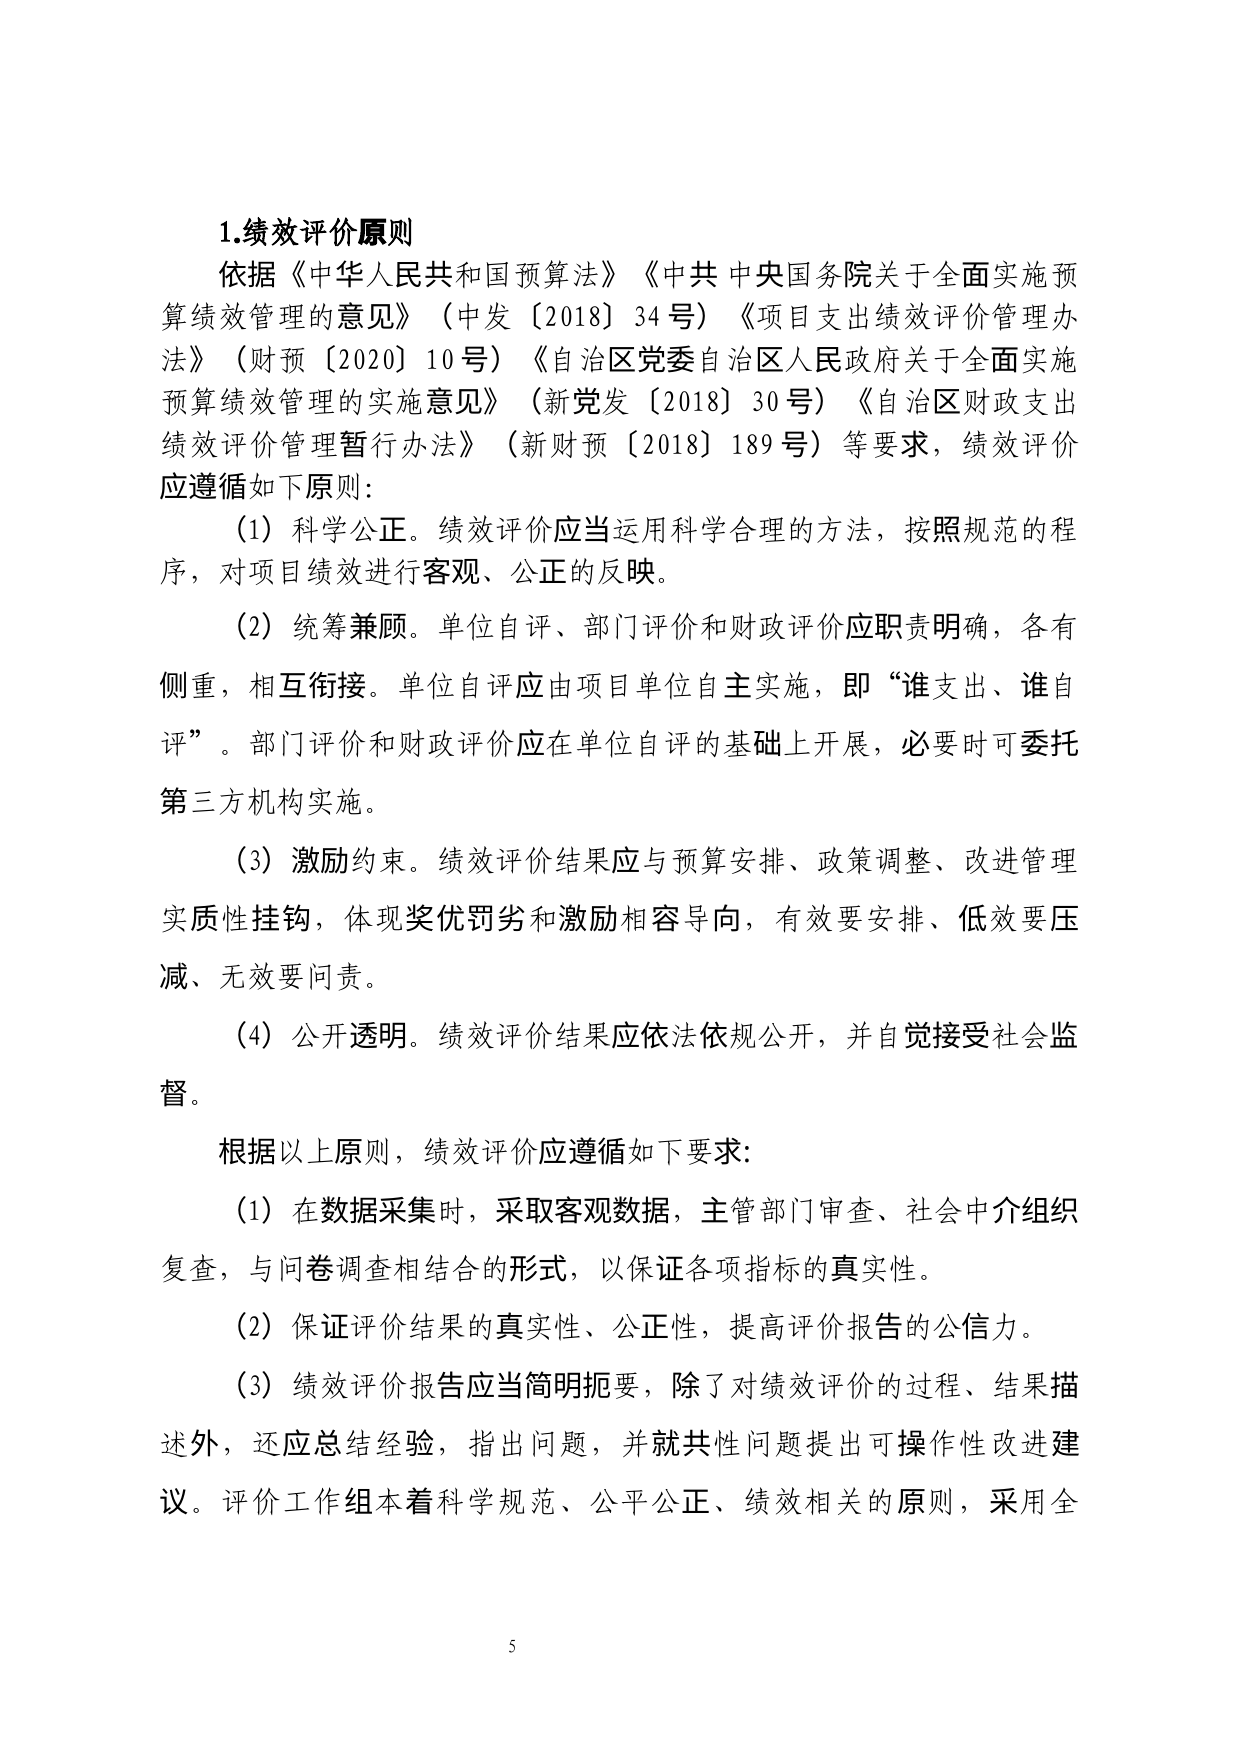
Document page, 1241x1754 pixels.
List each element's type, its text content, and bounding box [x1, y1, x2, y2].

text （2）统筹兼顾。单位自评、部门评价和财政评价应职责明确，各有侧重，相互衔接。单位自评应由项目单位自主实施，即“谁支出、谁自评”。部门评价和财政评价应在单位自评的基础上开展，必要时可委托第三方机构实施。 [159, 591, 1081, 824]
text （4）公开透明。绩效评价结果应依法依规公开，并自觉接受社会监督。 [159, 999, 1081, 1116]
subtitle 1.绩效评价原则 [159, 209, 1081, 251]
text （2）保证评价结果的真实性、公正性，提高评价报告的公信力。 [159, 1291, 1081, 1349]
text （1）在数据采集时，采取客观数据，主管部门审查、社会中介组织复查，与问卷调查相结合的形式，以保证各项指标的真实性。 [159, 1174, 1081, 1291]
text （3）激励约束。绩效评价结果应与预算安排、政策调整、改进管理实质性挂钩，体现奖优罚劣和激励相容导向，有效要安排、低效要压减、无效要问责。 [159, 824, 1081, 999]
text （1）科学公正。绩效评价应当运用科学合理的方法，按照规范的程序，对项目绩效进行客观、公正的反映。 [159, 506, 1081, 591]
text 根据以上原则，绩效评价应遵循如下要求: [159, 1116, 1081, 1174]
text 依据《中华人民共和国预算法》《中共 中央国务院关于全面实施预算绩效管理的意见》（中发〔2018〕34号）《项目支出绩效评价管理办法》（财预〔2020〕10号）《自治区党委自治区人民政府关于全面实施预算绩效管理的实施意见》（新党发〔2018〕30号）《自治区财政支出绩效评价管理暂行办法》（新财预〔2018〕189号）等要求，绩效评价应遵循如下原则： [159, 251, 1081, 506]
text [159, 1349, 1081, 1524]
